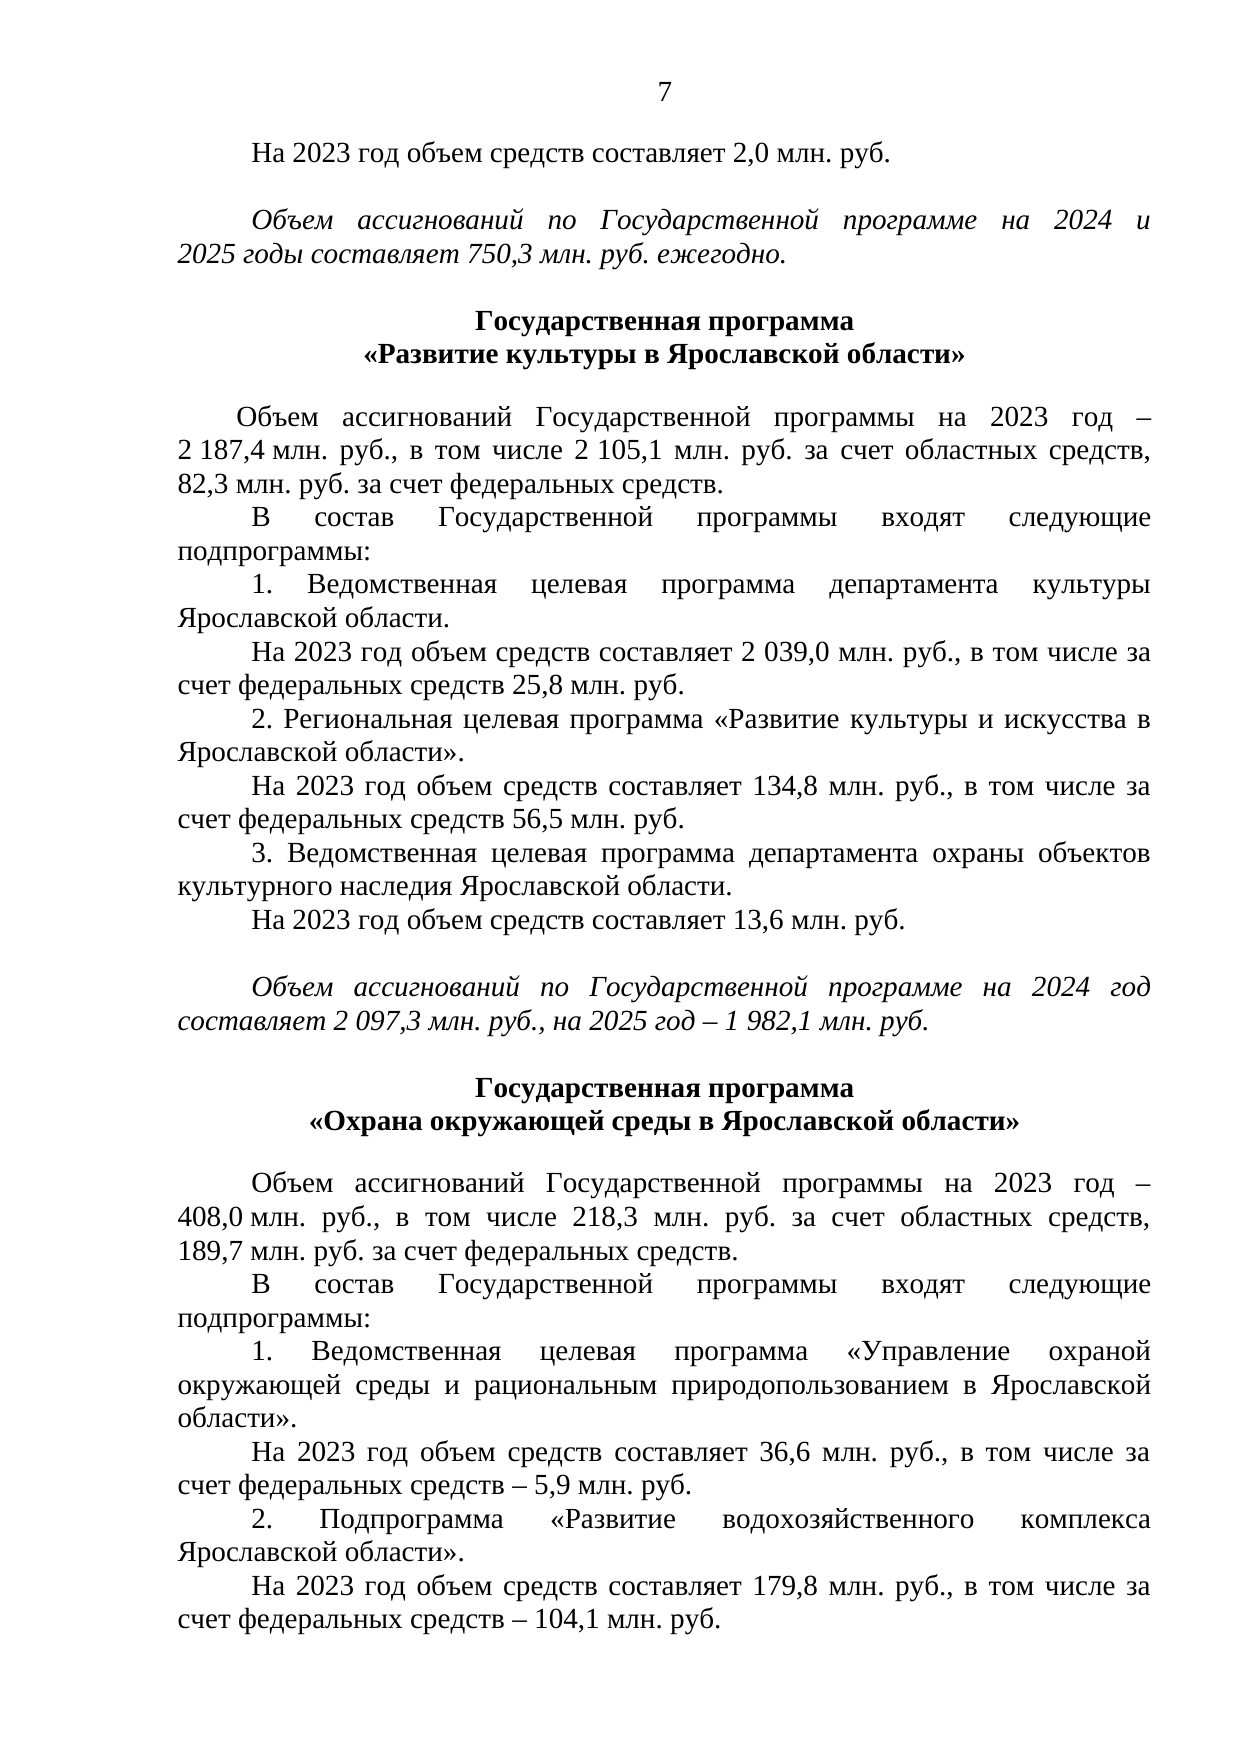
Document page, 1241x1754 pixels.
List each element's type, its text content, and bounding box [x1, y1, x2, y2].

text На 2023 год объем средств составляет 2 039,0 млн. руб., в том числе за счет федеральных средств 25,8 млн. руб. [177, 634, 1152, 701]
text Объем ассигнований по Государственной программе на 2024 и 2025 годы составляет 750,3 млн. руб. ежегодно. [177, 202, 1152, 269]
text Объем ассигнований Государственной программы на 2023 год –408,0 млн. руб., в том числе 218,3 млн. руб. за счет областных средств, 189,7 млн. руб. за счет федеральных средств. [177, 1166, 1152, 1266]
text Государственная программа [177, 303, 1152, 337]
text «Развитие культуры в Ярославской области» [177, 337, 1152, 370]
text 3. Ведомственная целевая программа департамента охраны объектов культурного наследия Ярославской области. [177, 835, 1152, 902]
text На 2023 год объем средств составляет 13,6 млн. руб. [177, 902, 1152, 936]
text На 2023 год объем средств составляет 179,8 млн. руб., в том числе за счет федеральных средств – 104,1 млн. руб. [177, 1568, 1152, 1635]
text 2. Подпрограмма «Развитие водохозяйственного комплекса Ярославской области». [177, 1501, 1152, 1568]
text Объем ассигнований по Государственной программе на 2024 год составляет 2 097,3 млн. руб., на 2025 год – 1 982,1 млн. руб. [177, 969, 1152, 1036]
text В состав Государственной программы входят следующие подпрограммы: [177, 1266, 1152, 1333]
text На 2023 год объем средств составляет 2,0 млн. руб. [177, 135, 1152, 169]
text 1. Ведомственная целевая программа «Управление охраной окружающей среды и рациональным природопользованием в Ярославской области». [177, 1333, 1152, 1434]
text На 2023 год объем средств составляет 134,8 млн. руб., в том числе за счет федеральных средств 56,5 млн. руб. [177, 768, 1152, 835]
text Государственная программа [177, 1070, 1152, 1103]
text 1. Ведомственная целевая программа департамента культуры Ярославской области. [177, 567, 1152, 634]
text 2. Региональная целевая программа «Развитие культуры и искусства в Ярославской области». [177, 701, 1152, 768]
text В состав Государственной программы входят следующие подпрограммы: [177, 499, 1152, 567]
text На 2023 год объем средств составляет 36,6 млн. руб., в том числе за счет федеральных средств – 5,9 млн. руб. [177, 1434, 1152, 1501]
text Объем ассигнований Государственной программы на 2023 год – 2 187,4 млн. руб., в том числе 2 105,1 млн. руб. за счет областных средств, 82,3 млн. руб. за счет федеральных средств. [177, 399, 1152, 499]
text «Охрана окружающей среды в Ярославской области» [177, 1103, 1152, 1137]
